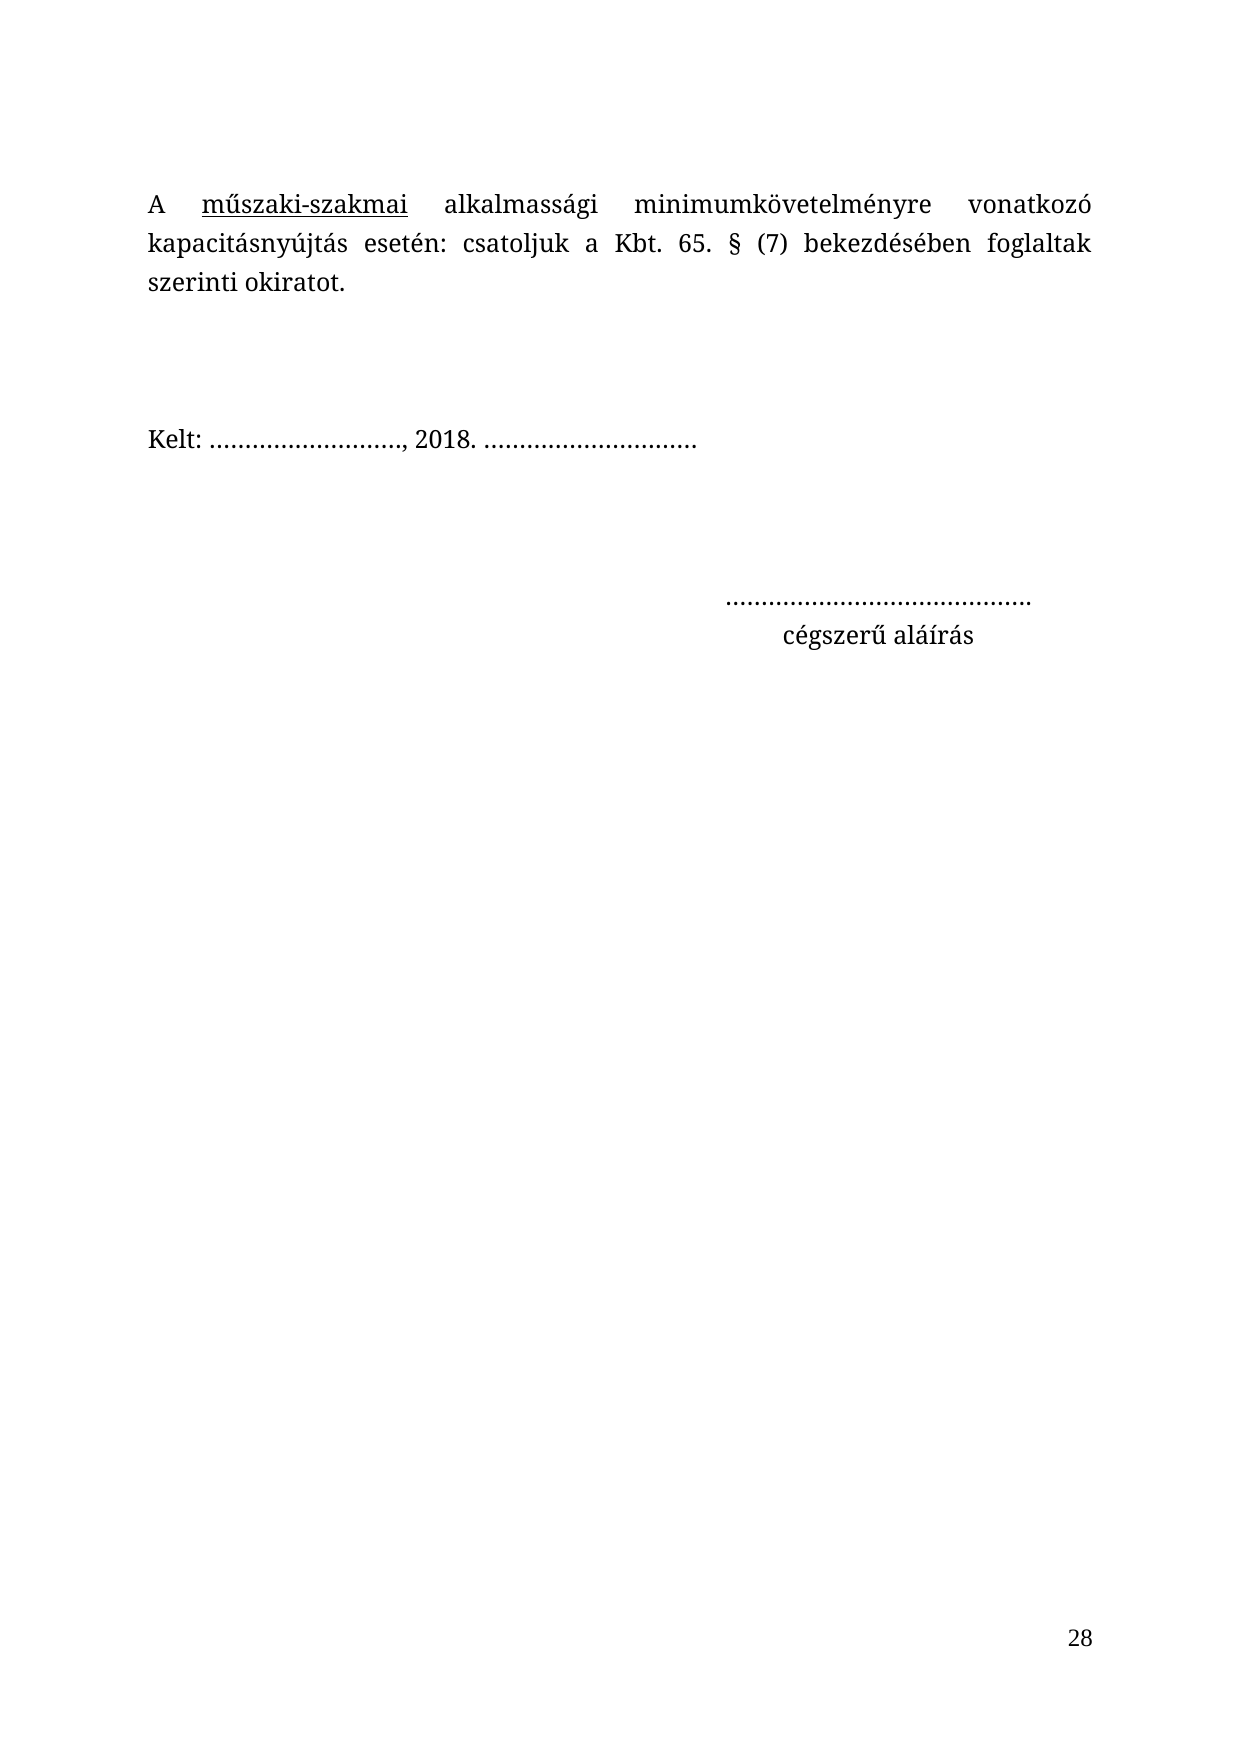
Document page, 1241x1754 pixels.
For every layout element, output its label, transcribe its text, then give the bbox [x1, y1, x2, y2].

text A műszaki-szakmai alkalmassági minimumkövetelményre vonatkozó kapacitásnyújtás esetén: csatoljuk a Kbt. 65. § (7) bekezdésében foglaltak szerinti okiratot. [148, 187, 1093, 299]
text Kelt: ………………………, 2018. ………………………… [148, 422, 1093, 456]
text cégszerű aláírás [664, 618, 1093, 652]
text ……………………………………. [664, 578, 1093, 612]
